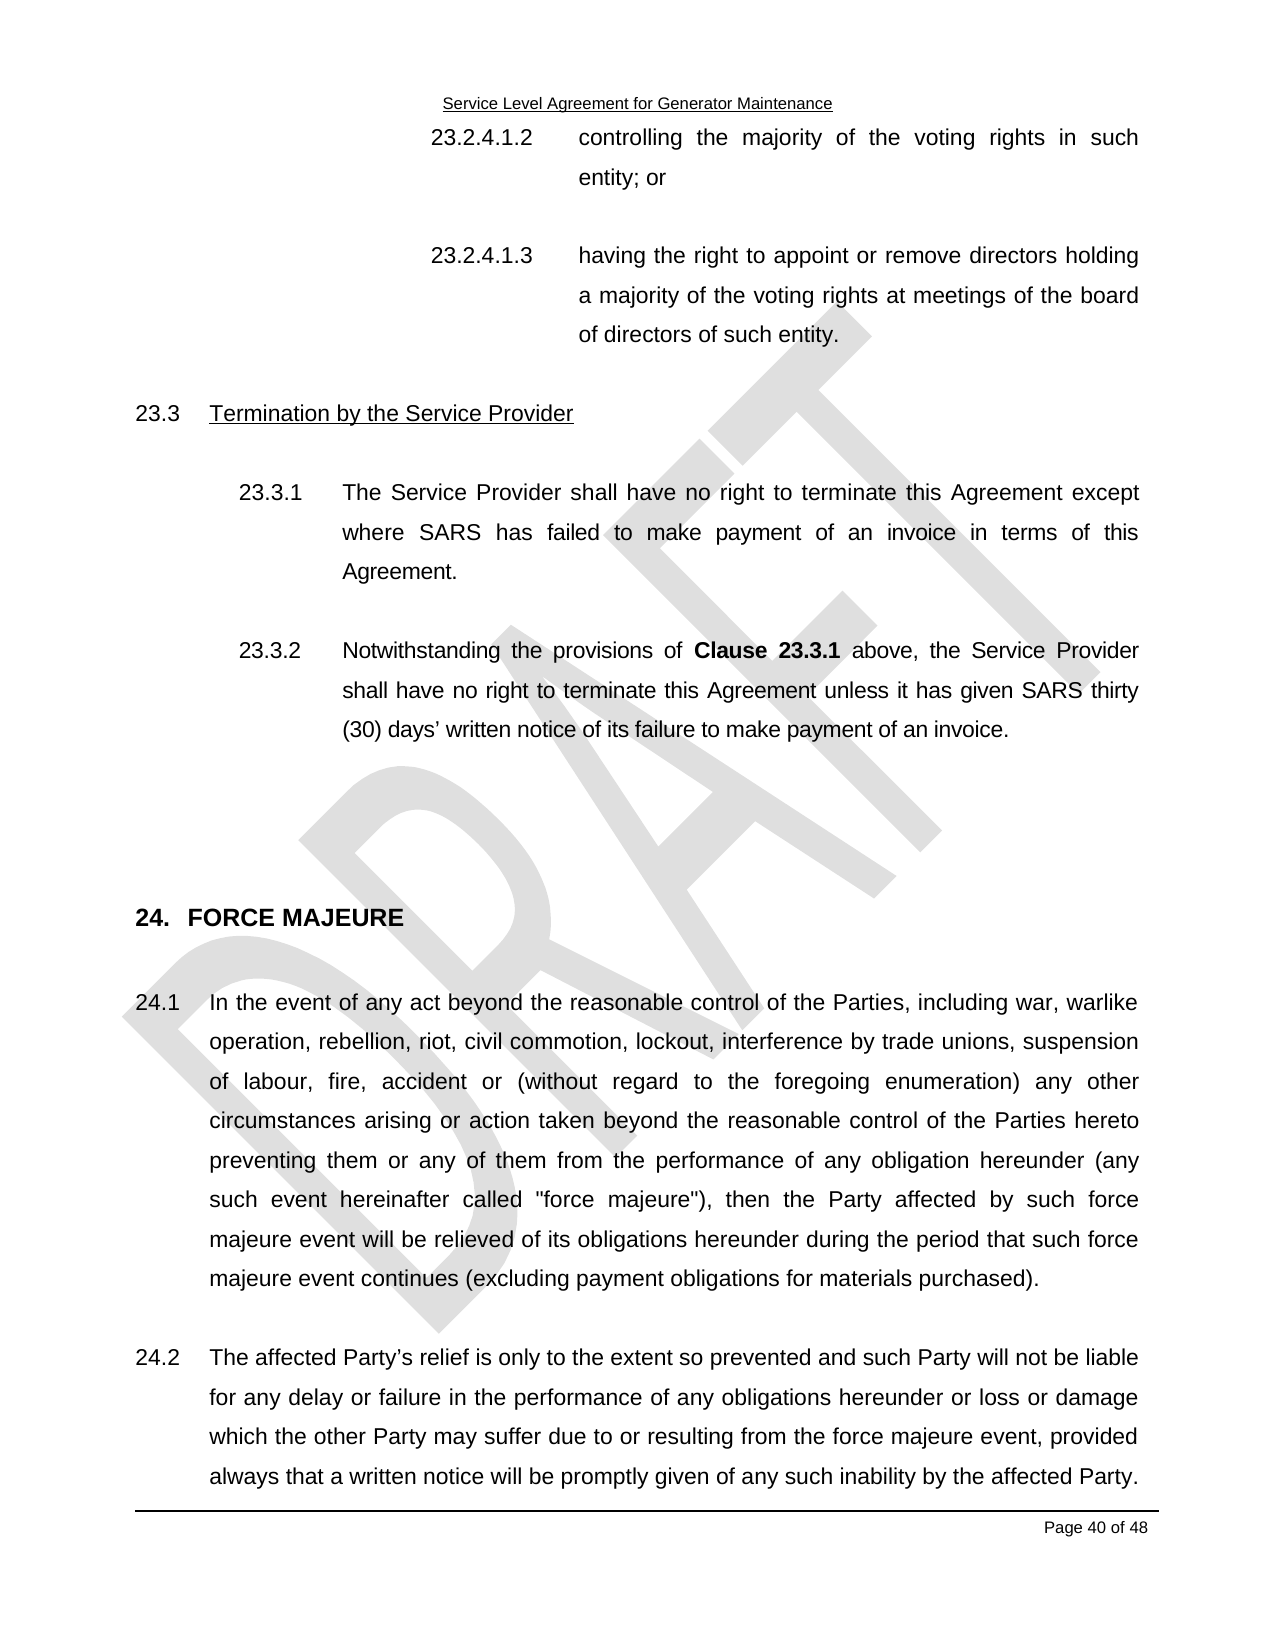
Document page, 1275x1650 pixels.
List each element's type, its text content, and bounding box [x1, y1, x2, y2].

subtitle Notwithstanding the provisions of Clause 23.3.1 above, the Service Provider shall have no right to terminate this Agreement unless it has given SARS thirty (30) days’ written notice of its failure to make payment of an invoice. [239, 637, 1140, 743]
subtitle In the event of any act beyond the reasonable control of the Parties, including war, warlike operation, rebellion, riot, civil commotion, lockout, interference by trade unions, suspension of labour, fire, accident or (without regard to the foregoing enumeration) any other circumstances arising or action taken beyond the reasonable control of the Parties hereto preventing them or any of them from the performance of any obligation hereunder (any such event hereinafter called "force majeure"), then the Party affected by such force majeure event will be relieved of its obligations hereunder during the period that such force majeure event continues (excluding payment obligations for materials purchased). [135, 989, 1140, 1292]
subtitle FORCE MAJEURE [135, 903, 1140, 931]
subtitle Termination by the Service Provider [135, 400, 1140, 427]
list controlling the majority of the voting rights in such entity; or [431, 124, 1140, 190]
subtitle The Service Provider shall have no right to terminate this Agreement except where SARS has failed to make payment of an invoice in terms of this Agreement. [239, 479, 1140, 585]
list having the right to appoint or remove directors holding a majority of the voting rights at meetings of the board of directors of such entity. [431, 242, 1140, 348]
subtitle The affected Party’s relief is only to the extent so prevented and such Party will not be liable for any delay or failure in the performance of any obligations hereunder or loss or damage which the other Party may suffer due to or resulting from the force majeure event, provided always that a written notice will be promptly given of any such inability by the affected Party. [135, 1344, 1140, 1489]
